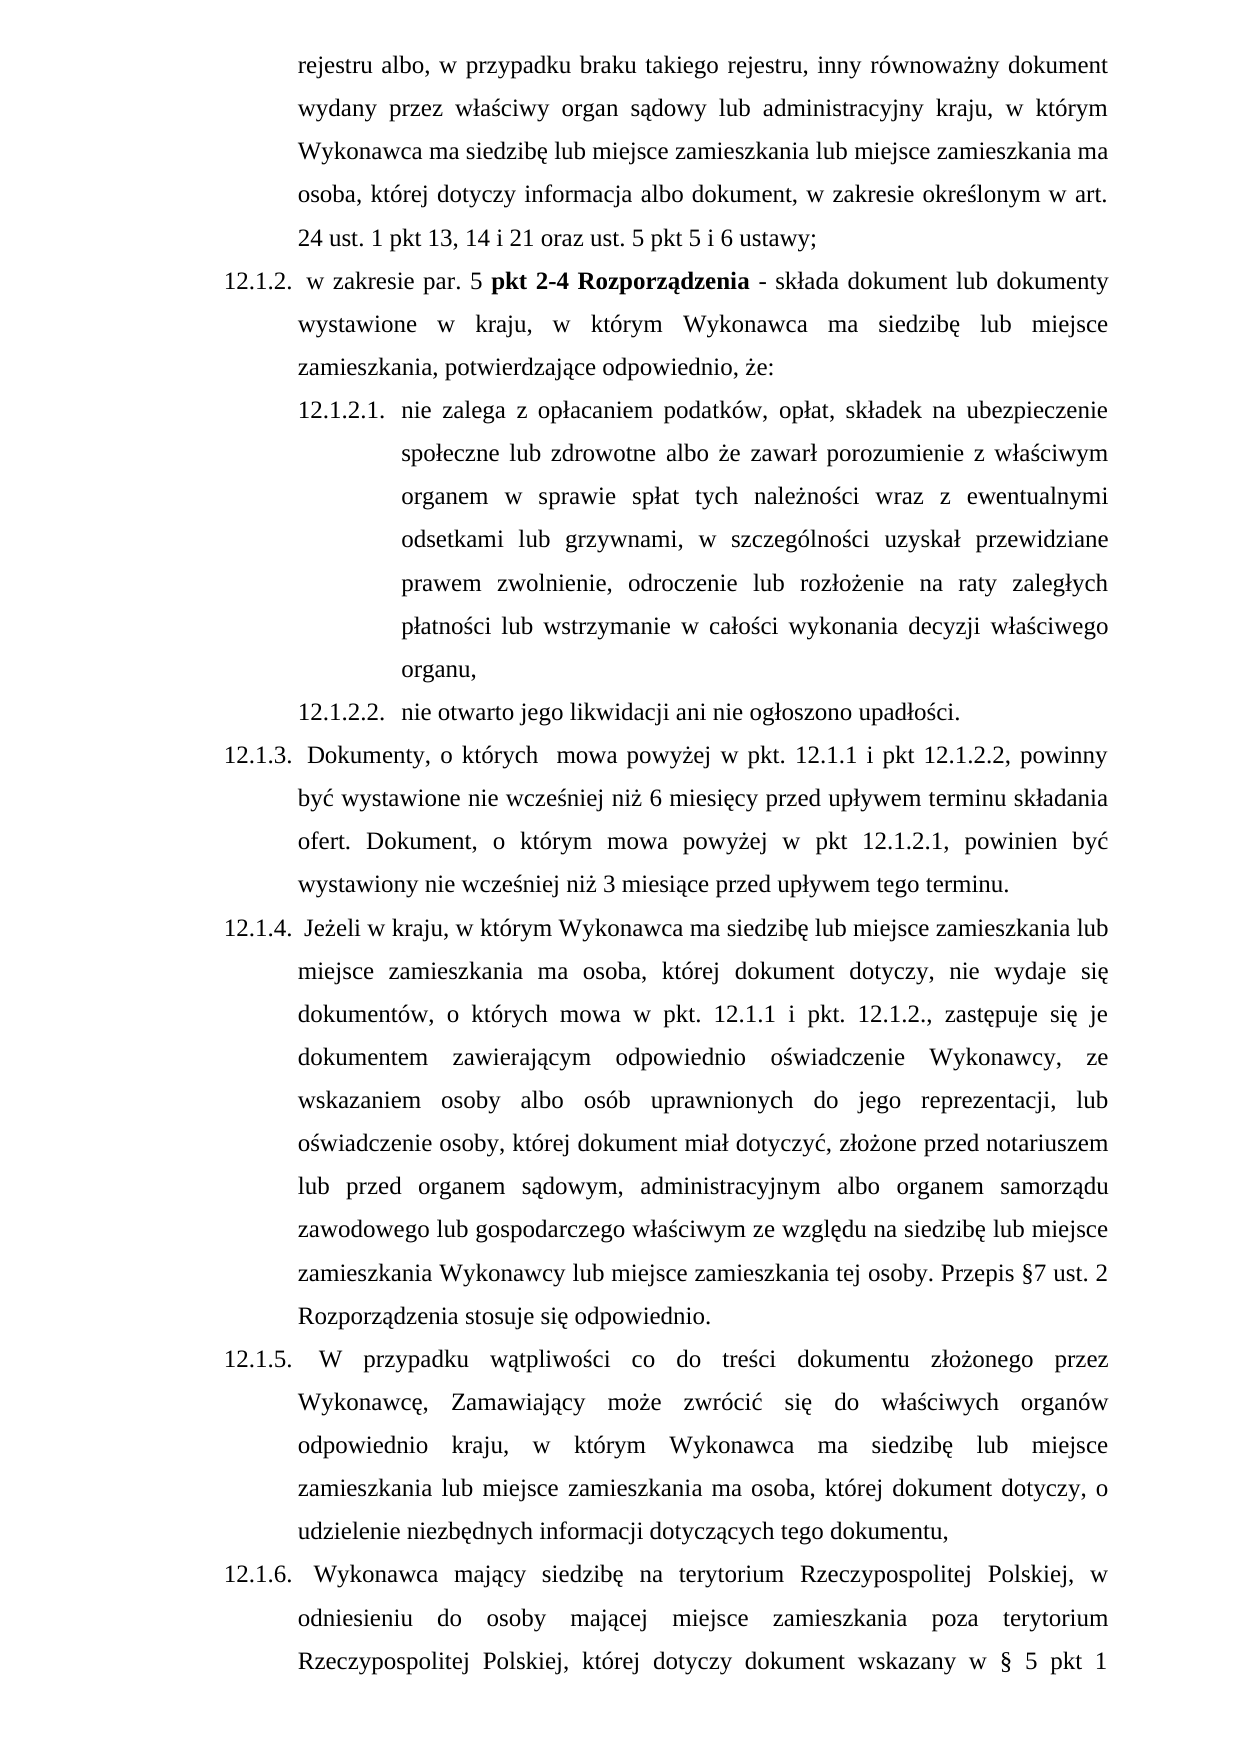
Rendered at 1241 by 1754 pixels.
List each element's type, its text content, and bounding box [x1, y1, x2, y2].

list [224, 50, 1109, 251]
list W przypadku wątpliwości co do treści dokumentu złożonego przez Wykonawcę, Zamawiający może zwrócić się do właściwych organów odpowiednio kraju, w którym Wykonawca ma siedzibę lub miejsce zamieszkania lub miejsce zamieszkania ma osoba, której dokument dotyczy, o udzielenie niezbędnych informacji dotyczących tego dokumentu, [224, 1344, 1109, 1545]
list w zakresie par. 5 pkt 2-4 Rozporządzenia - składa dokument lub dokumenty wystawione w kraju, w którym Wykonawca ma siedzibę lub miejsce zamieszkania, potwierdzające odpowiednio, że: [224, 266, 1109, 381]
list Dokumenty, o których mowa powyżej w pkt. 12.1.1 i pkt 12.1.2.2, powinny być wystawione nie wcześniej niż 6 miesięcy przed upływem terminu składania ofert. Dokument, o którym mowa powyżej w pkt 12.1.2.1, powinien być wystawiony nie wcześniej niż 3 miesiące przed upływem tego terminu. [224, 740, 1109, 898]
list Jeżeli w kraju, w którym Wykonawca ma siedzibę lub miejsce zamieszkania lub miejsce zamieszkania ma osoba, której dokument dotyczy, nie wydaje się dokumentów, o których mowa w pkt. 12.1.1 i pkt. 12.1.2., zastępuje się je dokumentem zawierającym odpowiednio oświadczenie Wykonawcy, ze wskazaniem osoby albo osób uprawnionych do jego reprezentacji, lub oświadczenie osoby, której dokument miał dotyczyć, złożone przed notariuszem lub przed organem sądowym, administracyjnym albo organem samorządu zawodowego lub gospodarczego właściwym ze względu na siedzibę lub miejsce zamieszkania Wykonawcy lub miejsce zamieszkania tej osoby. Przepis §7 ust. 2 Rozporządzenia stosuje się odpowiednio. [224, 913, 1109, 1329]
list nie zalega z opłacaniem podatków, opłat, składek na ubezpieczenie społeczne lub zdrowotne albo że zawarł porozumienie z właściwym organem w sprawie spłat tych należności wraz z ewentualnymi odsetkami lub grzywnami, w szczególności uzyskał przewidziane prawem zwolnienie, odroczenie lub rozłożenie na raty zaległych płatności lub wstrzymanie w całości wykonania decyzji właściwego organu, [298, 395, 1109, 683]
list nie otwarto jego likwidacji ani nie ogłoszono upadłości. [298, 697, 1109, 726]
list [224, 1559, 1109, 1674]
